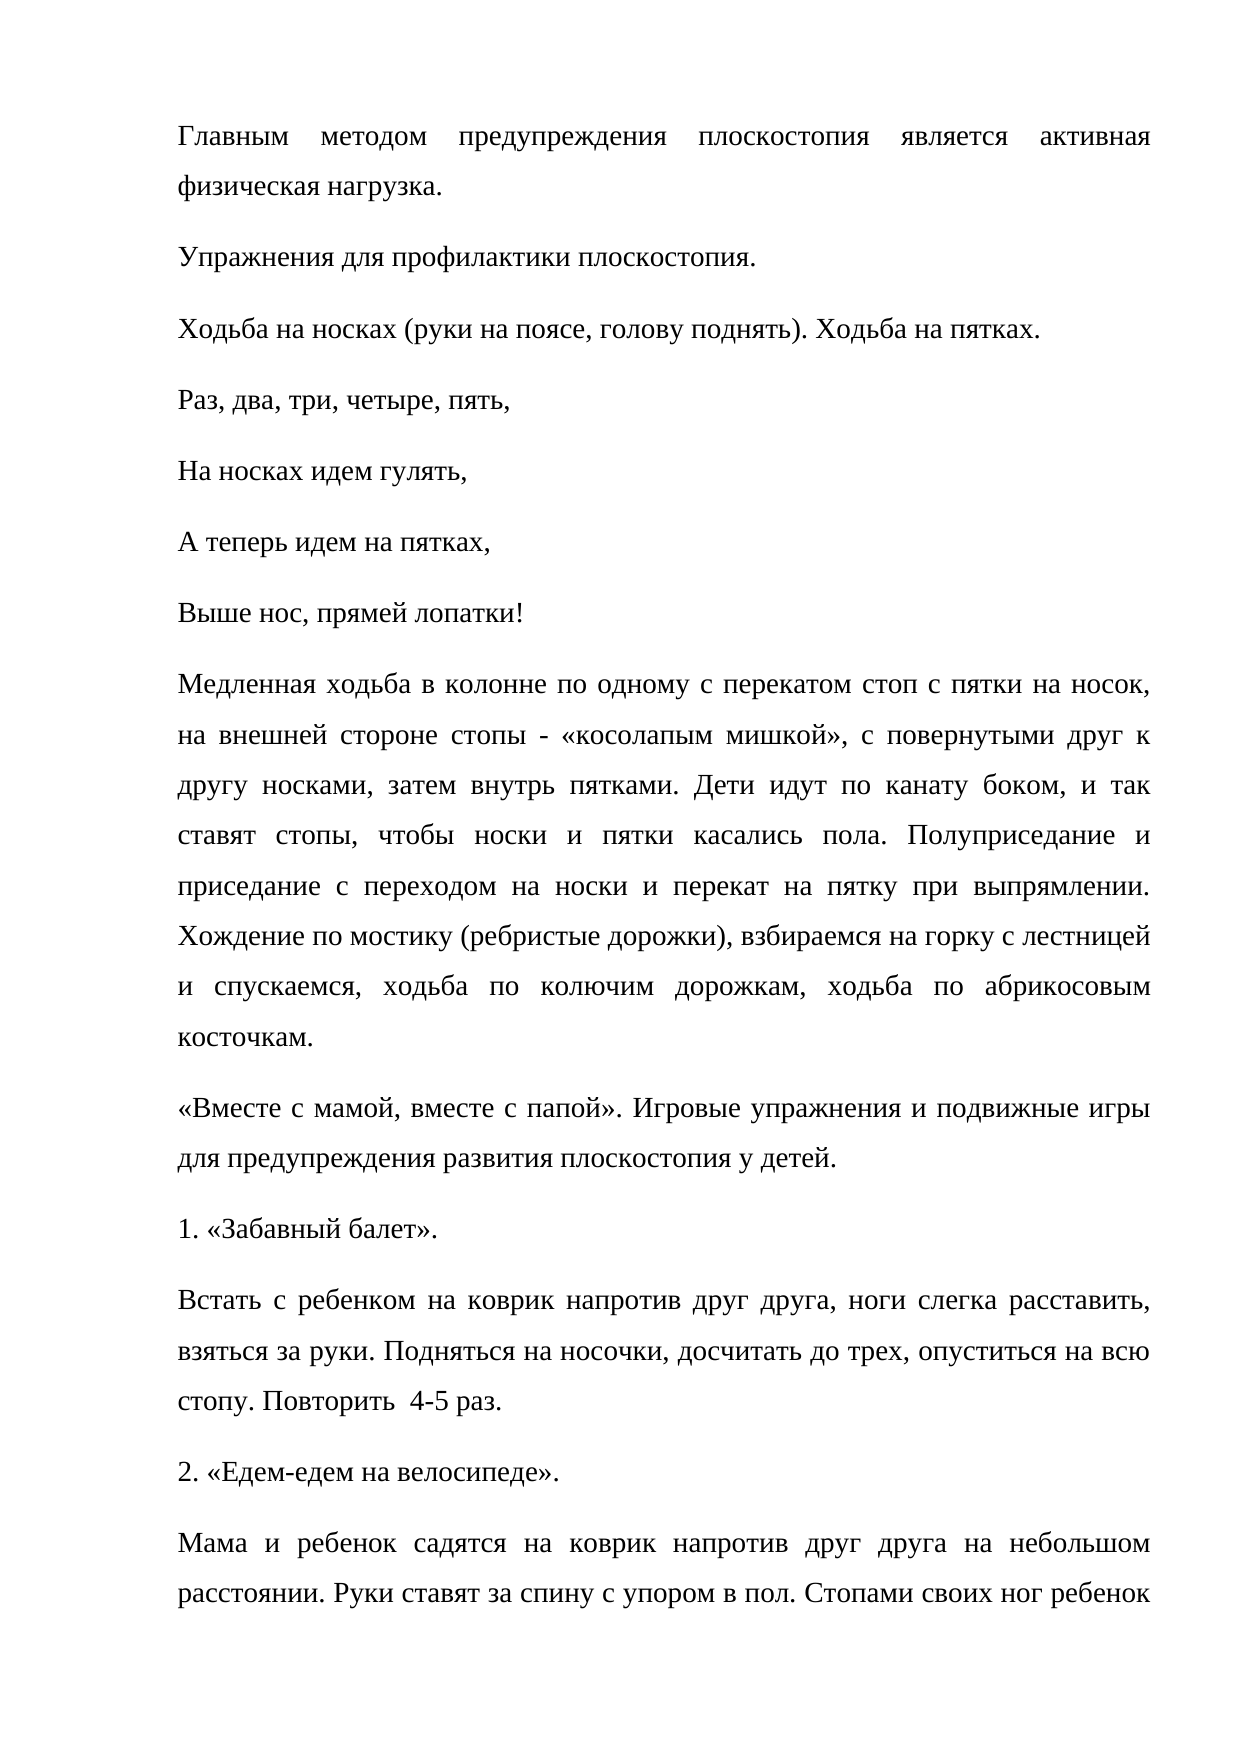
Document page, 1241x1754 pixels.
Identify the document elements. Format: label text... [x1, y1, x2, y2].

text Главным методом предупреждения плоскостопия является активная физическая нагрузка. [177, 118, 1152, 202]
text 1. «Забавный балет». [177, 1211, 1152, 1245]
text Раз, два, три, четыре, пять, [177, 382, 1152, 415]
text Упражнения для профилактики плоскостопия. [177, 239, 1152, 273]
text Ходьба на носках (руки на поясе, голову поднять). Ходьба на пятках. [177, 311, 1152, 344]
text Встать с ребенком на коврик напротив друг друга, ноги слегка расставить, взяться за руки. Подняться на носочки, досчитать до трех, опуститься на всю стопу. Повторить 4-5 раз. [177, 1282, 1152, 1417]
text «Вместе с мамой, вместе с папой». Игровые упражнения и подвижные игры для предупреждения развития плоскостопия у детей. [177, 1090, 1152, 1174]
text Выше нос, прямей лопатки! [177, 595, 1152, 629]
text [177, 1525, 1152, 1609]
text 2. «Едем-едем на велосипеде». [177, 1454, 1152, 1488]
text А теперь идем на пятках, [177, 524, 1152, 558]
text Медленная ходьба в колонне по одному с перекатом стоп с пятки на носок, на внешней стороне стопы - «косолапым мишкой», с повернутыми друг к другу носками, затем внутрь пятками. Дети идут по канату боком, и так ставят стопы, чтобы носки и пятки касались пола. Полуприседание и приседание с переходом на носки и перекат на пятку при выпрямлении. Хождение по мостику (ребристые дорожки), взбираемся на горку с лестницей и спускаемся, ходьба по колючим дорожкам, ходьба по абрикосовым косточкам. [177, 666, 1152, 1052]
text На носках идем гулять, [177, 453, 1152, 487]
